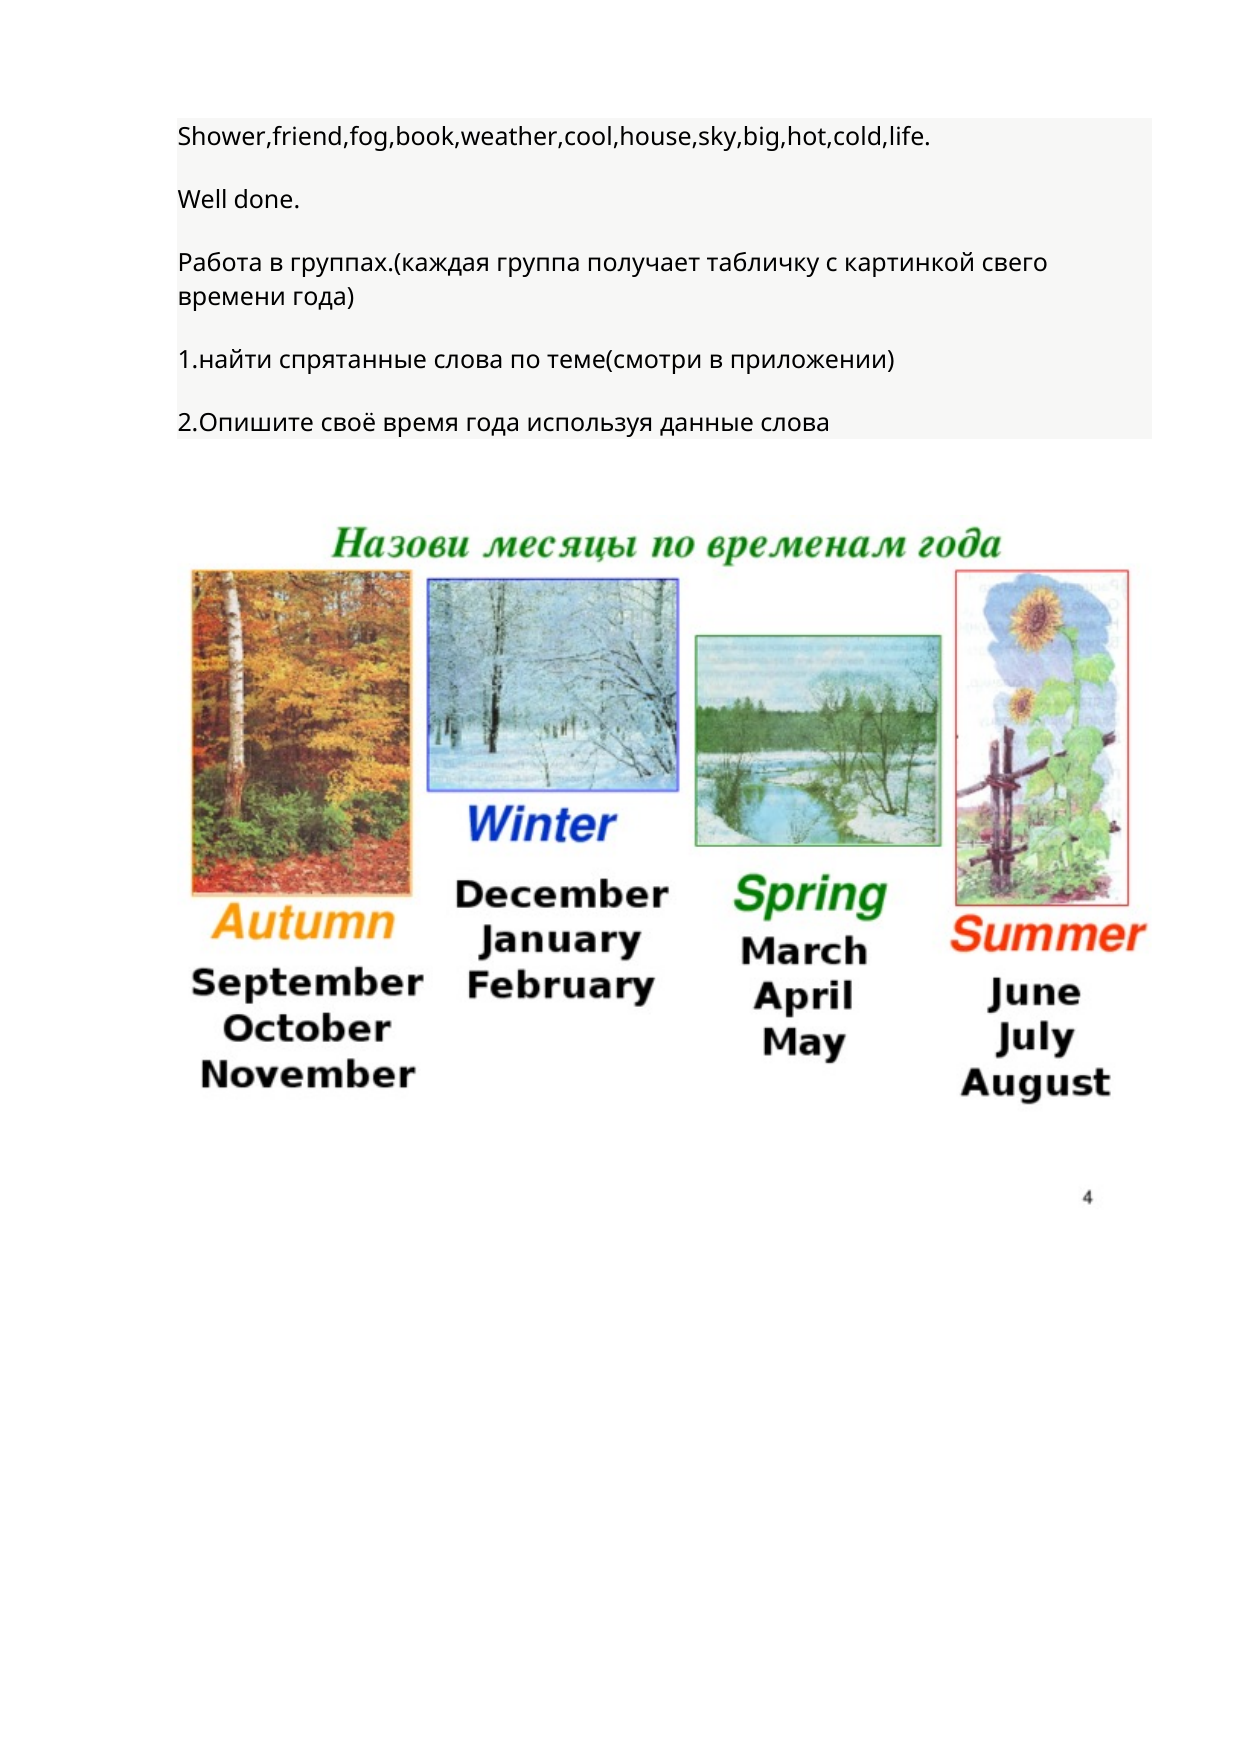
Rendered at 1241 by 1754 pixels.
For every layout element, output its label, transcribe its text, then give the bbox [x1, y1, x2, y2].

text 1.найти спрятанные слова по теме(смотри в приложении) [177, 342, 1152, 376]
text Работа в группах.(каждая группа получает табличку с картинкой свего времени года) [177, 244, 1152, 313]
text Shower,friend,fog,book,weather,cool,house,sky,big,hot,cold,life. [177, 118, 1152, 152]
picture [177, 515, 1152, 1246]
text 2.Опишите своё время года используя данные слова [177, 405, 1152, 439]
text Well done. [177, 181, 1152, 215]
